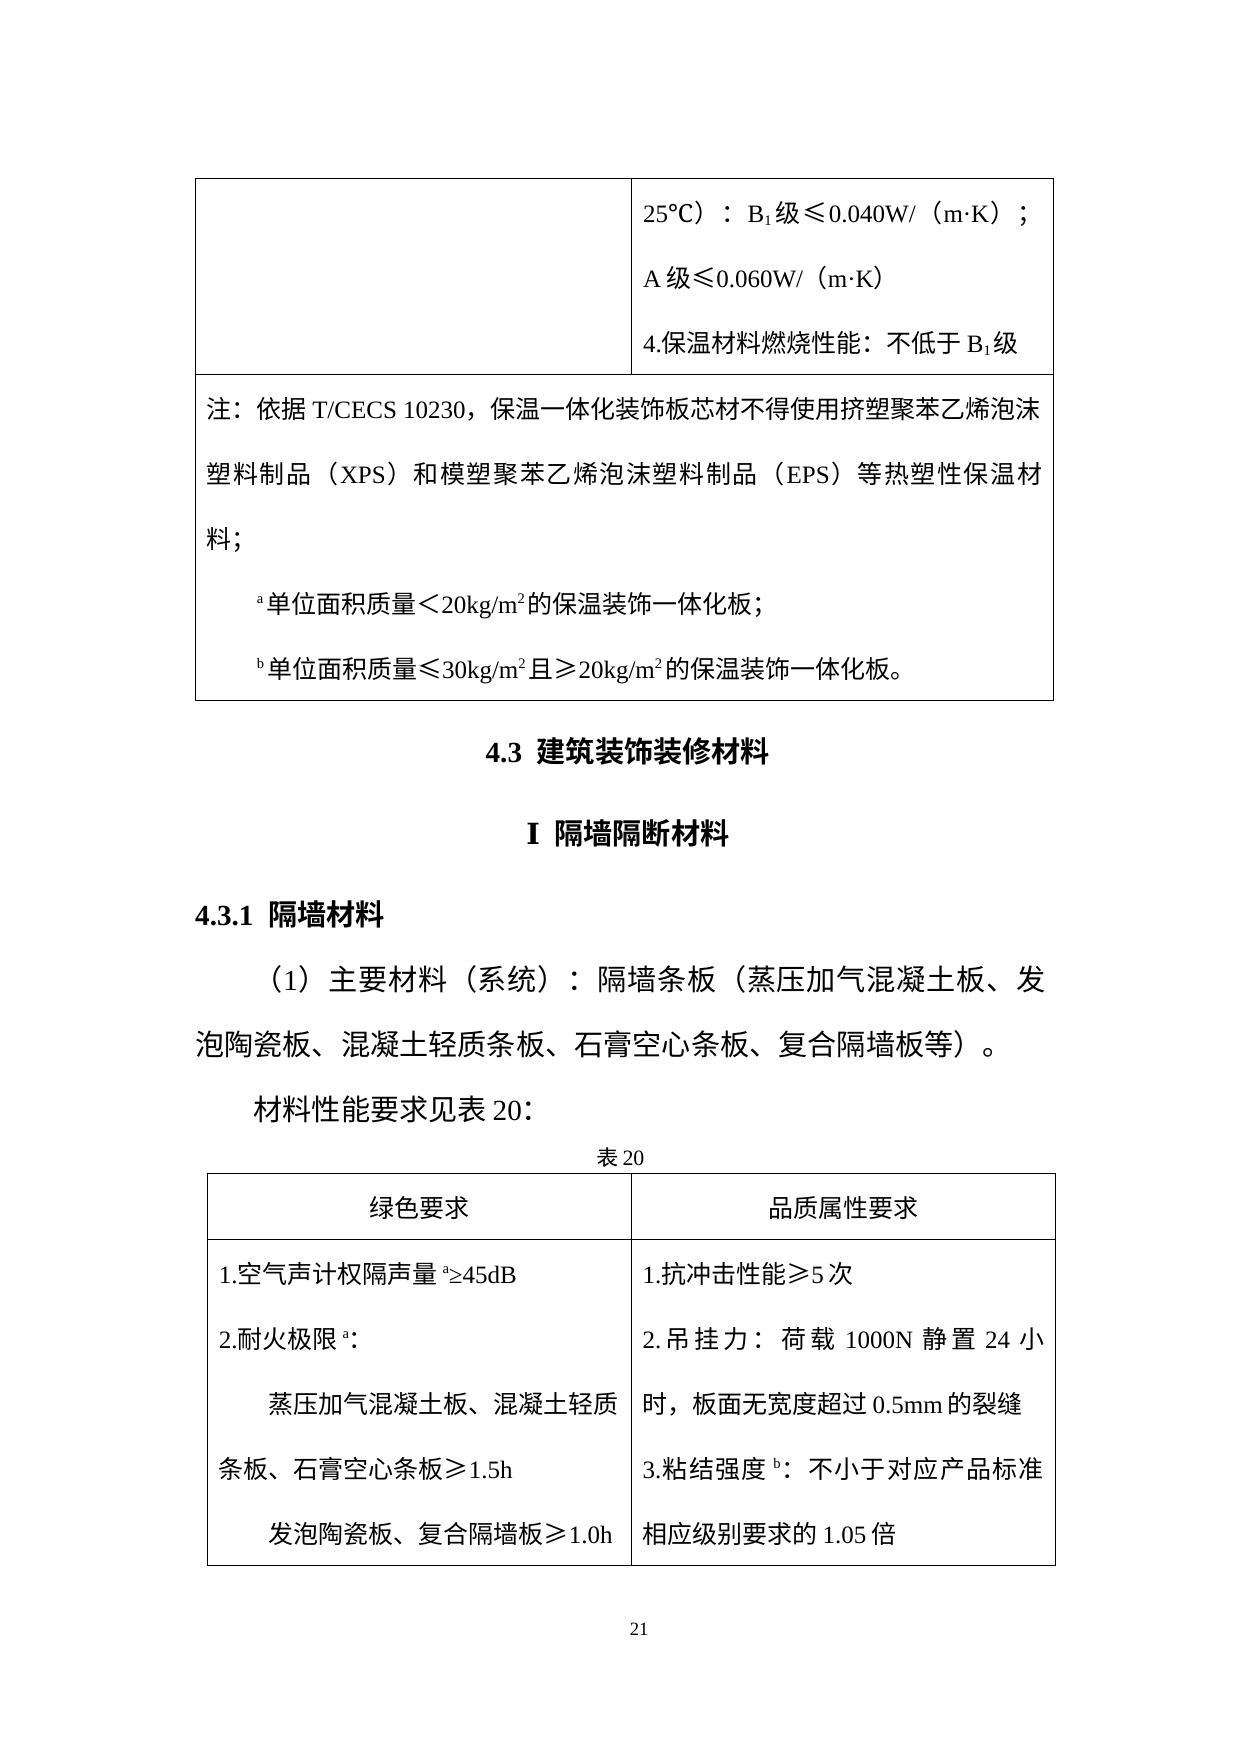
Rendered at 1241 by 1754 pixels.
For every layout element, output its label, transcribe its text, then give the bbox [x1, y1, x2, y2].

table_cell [632, 179, 1053, 374]
table_cell 注：依据T/CECS 10230，保温一体化装饰板芯材不得使用挤塑聚苯乙烯泡沫塑料制品（XPS）和模塑聚苯乙烯泡沫塑料制品（EPS）等热塑性保温材料； a单位面积质量＜20kg/m2的保温装饰一体化板； b单位面积质量≤30kg/m2且≥20kg/m2的保温装饰一体化板。 [196, 375, 1053, 700]
subtitle 4.3.1 隔墙材料 [195, 880, 1045, 945]
subtitle 4.3 建筑装饰装修材料 [210, 718, 1045, 783]
text 表20 [195, 1140, 1045, 1173]
text （1）主要材料（系统）：隔墙条板（蒸压加气混凝土板、发泡陶瓷板、混凝土轻质条板、石膏空心条板、复合隔墙板等）。 [195, 945, 1045, 1075]
table_cell 1.空气声计权隔声量a≥45dB 2.耐火极限a： 蒸压加气混凝土板、混凝土轻质条板、石膏空心条板≥1.5h 发泡陶瓷板、复合隔墙板≥1.0h [208, 1240, 631, 1565]
subtitle Ⅰ 隔墙隔断材料 [210, 799, 1045, 864]
table_header 品质属性要求 [632, 1174, 1055, 1239]
table_header 绿色要求 [208, 1174, 631, 1239]
text 材料性能要求见表20： [195, 1075, 1045, 1140]
table_cell 1.抗冲击性能≥5次 2.吊挂力：荷载1000N静置24小时，板面无宽度超过0.5mm的裂缝 3.粘结强度b：不小于对应产品标准相应级别要求的1.05倍 [632, 1240, 1055, 1565]
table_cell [196, 179, 631, 374]
